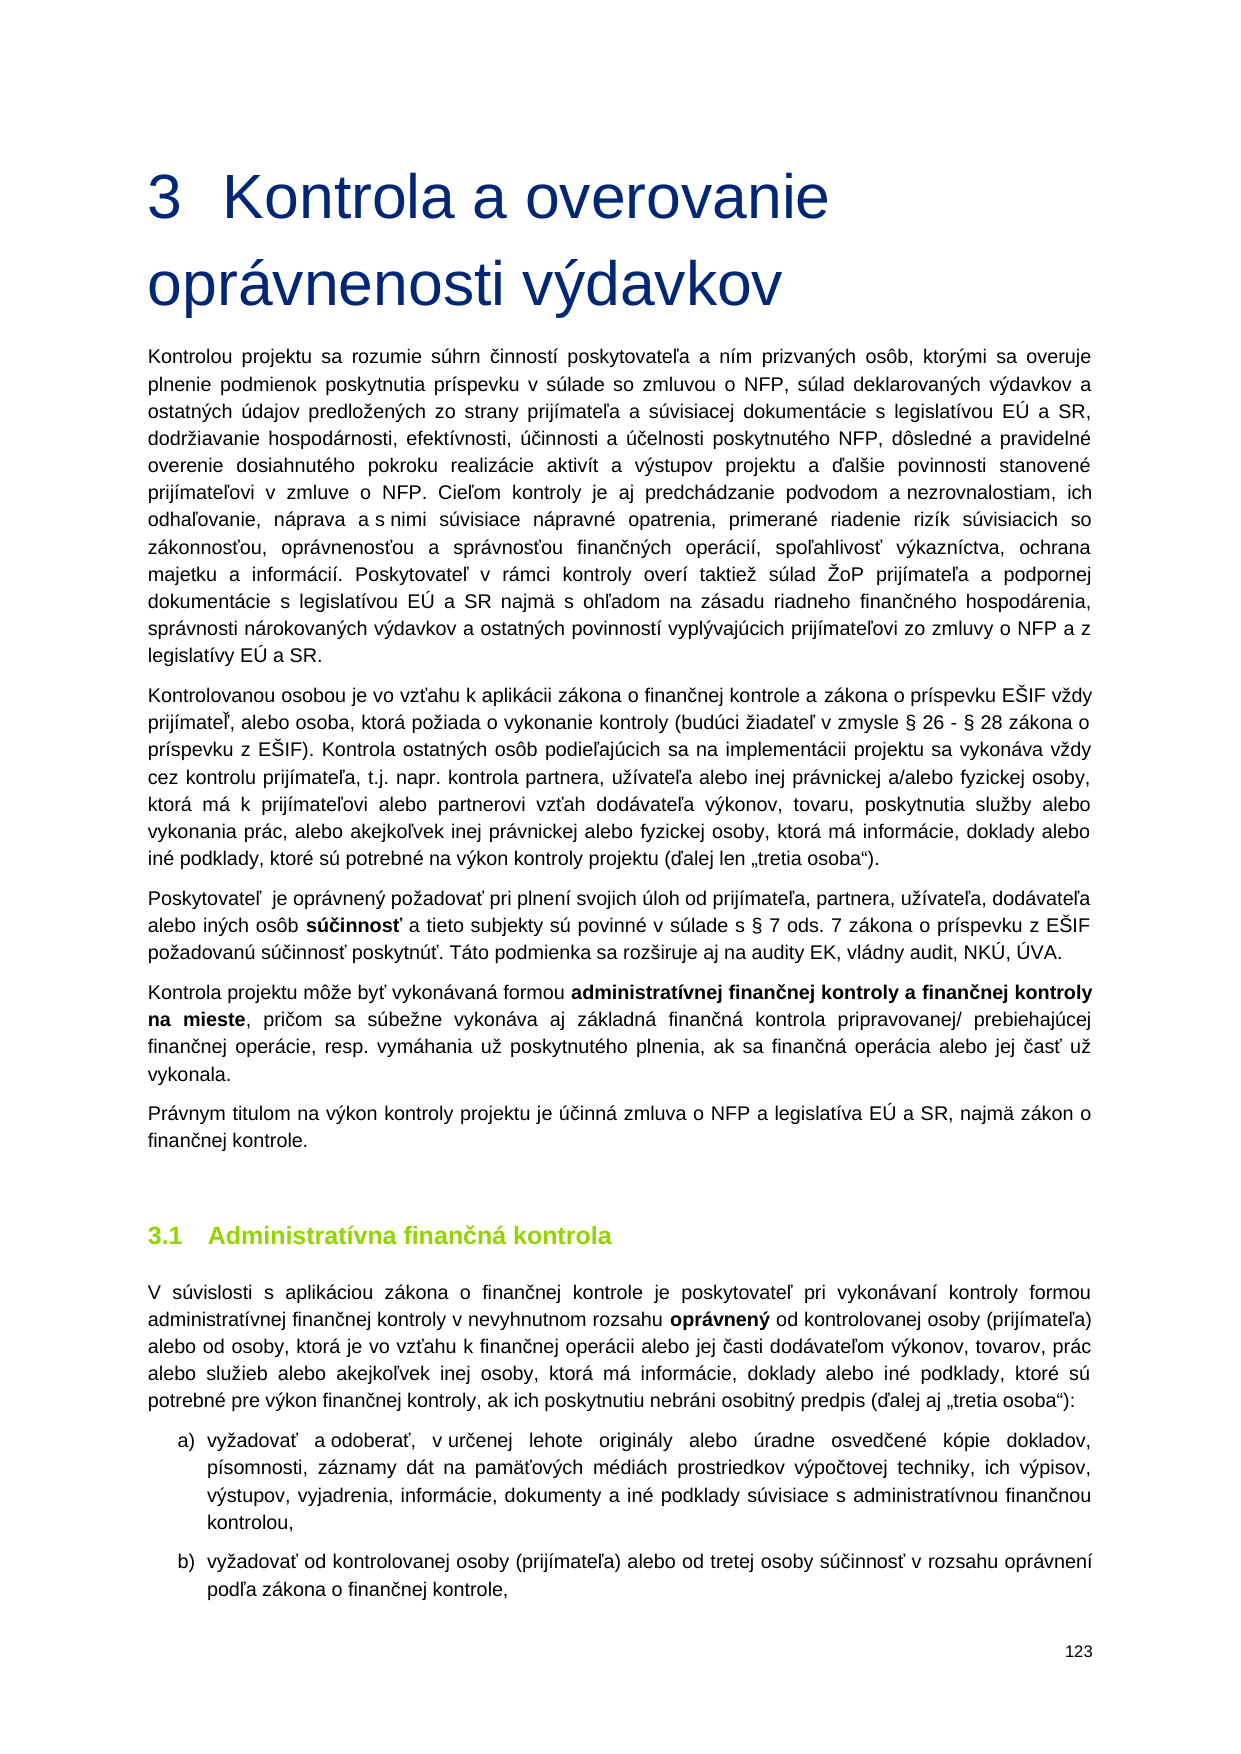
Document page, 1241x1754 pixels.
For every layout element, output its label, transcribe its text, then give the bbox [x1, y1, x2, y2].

subtitle Administratívna finančná kontrola [148, 1221, 1092, 1250]
text Kontrola projektu môže byť vykonávaná formou administratívnej finančnej kontroly a finančnej kontroly na mieste, pričom sa súbežne vykonáva aj základná finančná kontrola pripravovanej/ prebiehajúcej finančnej operácie, resp. vymáhania už poskytnutého plnenia, ak sa finančná operácia alebo jej časť už vykonala. [148, 981, 1092, 1085]
subtitle Kontrola a overovanie oprávnenosti výdavkov [148, 160, 1092, 318]
text V súvislosti s aplikáciou zákona o finančnej kontrole je poskytovateľ pri vykonávaní kontroly formou administratívnej finančnej kontroly v nevyhnutnom rozsahu oprávnený od kontrolovanej osoby (prijímateľa) alebo od osoby, ktorá je vo vzťahu k finančnej operácii alebo jej časti dodávateľom výkonov, tovarov, prác alebo služieb alebo akejkoľvek inej osoby, ktorá má informácie, doklady alebo iné podklady, ktoré sú potrebné pre výkon finančnej kontroly, ak ich poskytnutiu nebráni osobitný predpis (ďalej aj „tretia osoba“): [148, 1281, 1092, 1412]
text Poskytovateľ je oprávnený požadovať pri plnení svojich úloh od prijímateľa, partnera, užívateľa, dodávateľa alebo iných osôb súčinnosť a tieto subjekty sú povinné v súlade s § 7 ods. 7 zákona o príspevku z EŠIF požadovanú súčinnosť poskytnúť. Táto podmienka sa rozširuje aj na audity EK, vládny audit, NKÚ, ÚVA. [148, 887, 1092, 964]
list vyžadovať a odoberať, v určenej lehote originály alebo úradne osvedčené kópie dokladov, písomnosti, záznamy dát na pamäťových médiách prostriedkov výpočtovej techniky, ich výpisov, výstupov, vyjadrenia, informácie, dokumenty a iné podklady súvisiace s administratívnou finančnou kontrolou, [177, 1429, 1092, 1533]
text Kontrolou projektu sa rozumie súhrn činností poskytovateľa a ním prizvaných osôb, ktorými sa overuje plnenie podmienok poskytnutia príspevku v súlade so zmluvou o NFP, súlad deklarovaných výdavkov a ostatných údajov predložených zo strany prijímateľa a súvisiacej dokumentácie s legislatívou EÚ a SR, dodržiavanie hospodárnosti, efektívnosti, účinnosti a účelnosti poskytnutého NFP, dôsledné a pravidelné overenie dosiahnutého pokroku realizácie aktivít a výstupov projektu a ďalšie povinnosti stanovené prijímateľovi v zmluve o NFP. Cieľom kontroly je aj predchádzanie podvodom a nezrovnalostiam, ich odhaľovanie, náprava a s nimi súvisiace nápravné opatrenia, primerané riadenie rizík súvisiacich so zákonnosťou, oprávnenosťou a správnosťou finančných operácií, spoľahlivosť výkazníctva, ochrana majetku a informácií. Poskytovateľ v rámci kontroly overí taktiež súlad ŽoP prijímateľa a podpornej dokumentácie s legislatívou EÚ a SR najmä s ohľadom na zásadu riadneho finančného hospodárenia, správnosti nárokovaných výdavkov a ostatných povinností vyplývajúcich prijímateľovi zo zmluvy o NFP a z legislatívy EÚ a SR. [148, 345, 1092, 667]
text Kontrolovanou osobou je vo vzťahu k aplikácii zákona o finančnej kontrole a zákona o príspevku EŠIF vždy prijímateľ̌, alebo osoba, ktorá požiada o vykonanie kontroly (budúci žiadateľ v zmysle § 26 - § 28 zákona o príspevku z EŠIF). Kontrola ostatných osôb podieľajúcich sa na implementácii projektu sa vykonáva vždy cez kontrolu prijímateľa, t.j. napr. kontrola partnera, užívateľa alebo inej právnickej a/alebo fyzickej osoby, ktorá má k prijímateľovi alebo partnerovi vzťah dodávateľa výkonov, tovaru, poskytnutia služby alebo vykonania prác, alebo akejkoľvek inej právnickej alebo fyzickej osoby, ktorá má informácie, doklady alebo iné podklady, ktoré sú potrebné na výkon kontroly projektu (ďalej len „tretia osoba“). [148, 684, 1092, 870]
list vyžadovať od kontrolovanej osoby (prijímateľa) alebo od tretej osoby súčinnosť v rozsahu oprávnení podľa zákona o finančnej kontrole, [177, 1550, 1092, 1600]
text Právnym titulom na výkon kontroly projektu je účinná zmluva o NFP a legislatíva EÚ a SR, najmä zákon o finančnej kontrole. [148, 1102, 1092, 1152]
